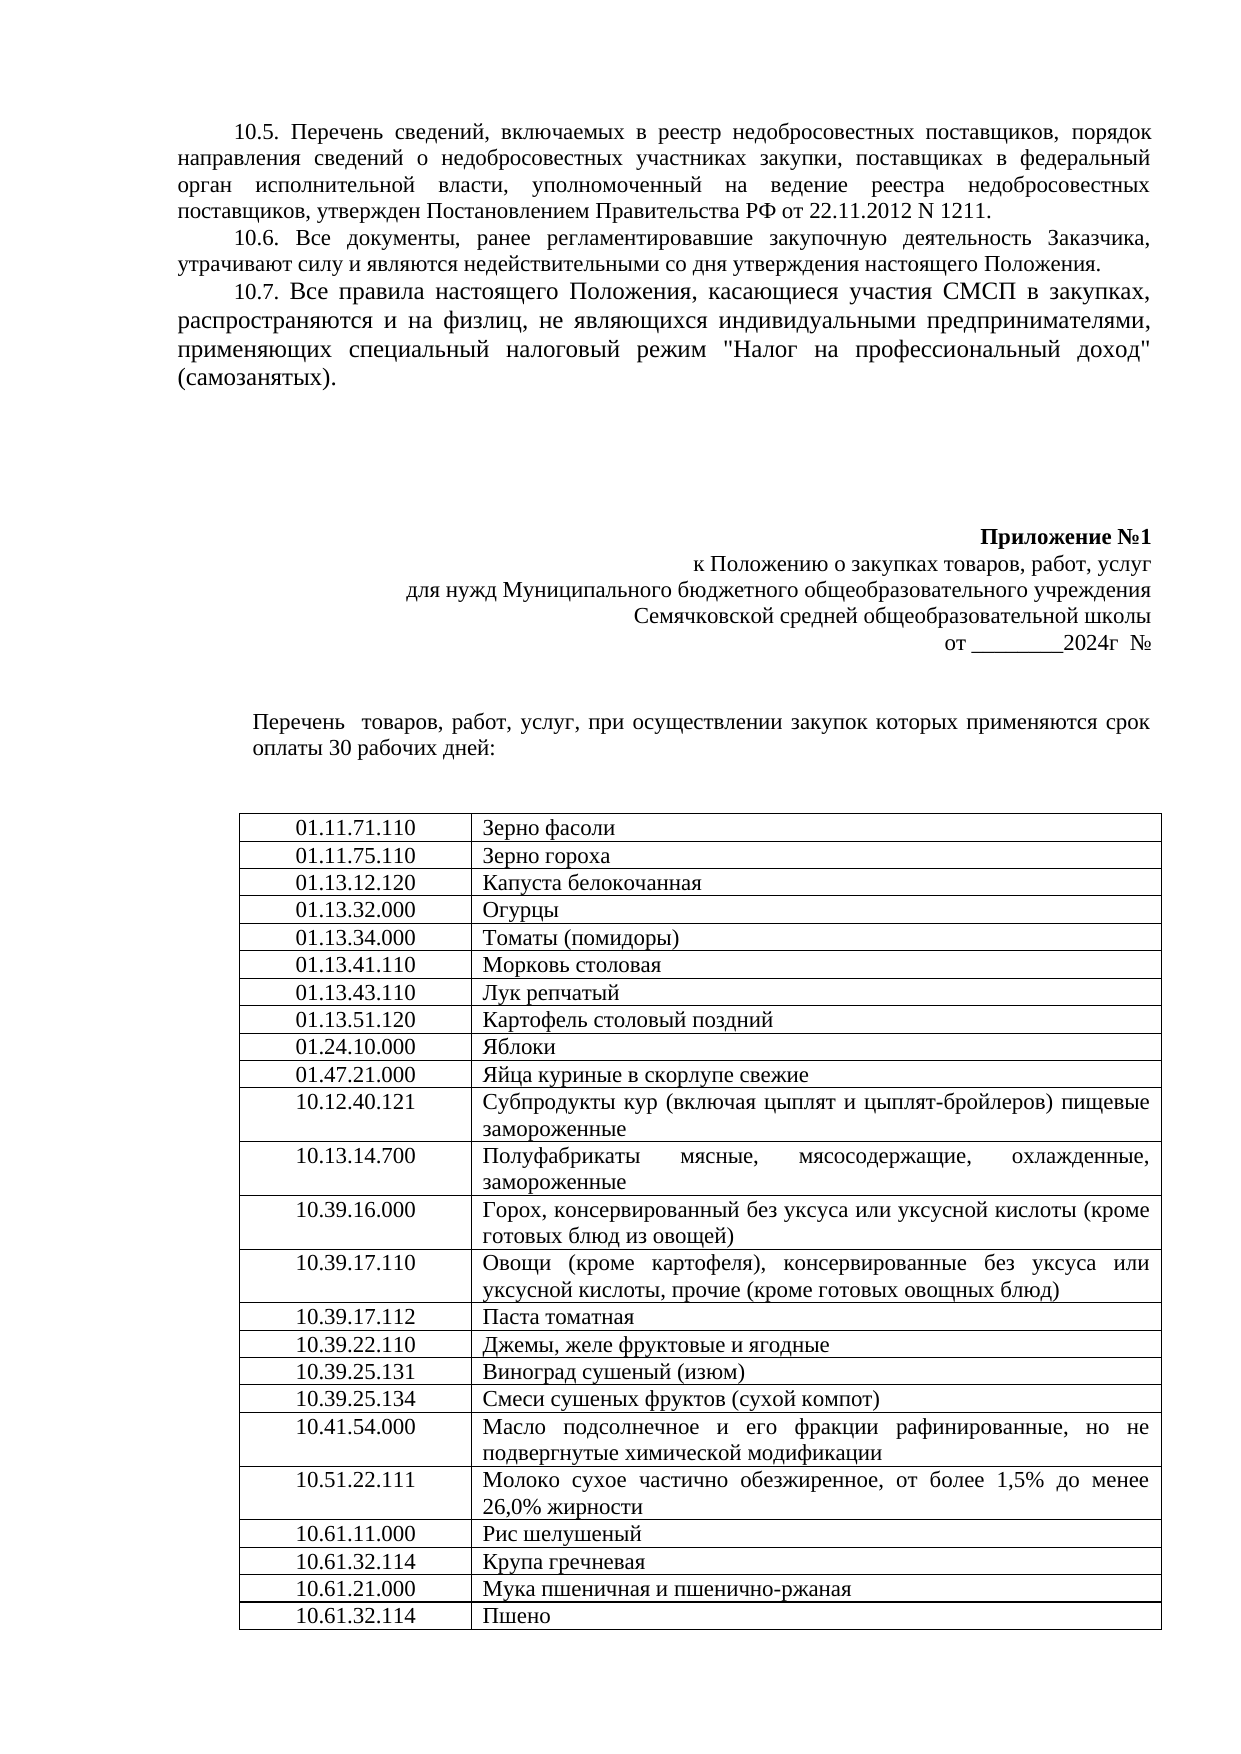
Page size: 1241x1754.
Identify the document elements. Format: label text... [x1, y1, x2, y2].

table_cell Джемы, желе фруктовые и ягодные [472, 1331, 1161, 1357]
text 10.7. Все правила настоящего Положения, касающиеся участия СМСП в закупках, распространяются и на физлиц, не являющихся индивидуальными предпринимателями, применяющих специальный налоговый режим "Налог на профессиональный доход" (самозанятых). [177, 276, 1152, 391]
table_cell 01.24.10.000 [240, 1034, 471, 1060]
table_cell Паста томатная [472, 1303, 1161, 1329]
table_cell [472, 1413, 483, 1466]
table_cell Масло подсолнечное и его фракции рафинированные, но не подвергнутые химической модификации [883, 1413, 1161, 1466]
table_cell Томаты (помидоры) [472, 924, 1161, 950]
table_cell 10.41.54.000 [240, 1413, 471, 1466]
table_cell 10.61.32.114 [240, 1548, 471, 1574]
table_cell Пшено [472, 1603, 1161, 1629]
table_cell 01.13.41.110 [240, 951, 471, 978]
table_cell 10.61.11.000 [240, 1520, 471, 1547]
table_cell Лук репчатый [472, 979, 1161, 1005]
table_cell Картофель столовый поздний [472, 1006, 1161, 1032]
table_cell 01.13.43.110 [240, 979, 471, 1005]
text 10.6. Все документы, ранее регламентировавшие закупочную деятельность Заказчика, утрачивают силу и являются недействительными со дня утверждения настоящего Положения. [177, 223, 1152, 276]
table_cell Полуфабрикаты мясные, мясосодержащие, охлажденные, замороженные [627, 1142, 1161, 1195]
table_cell Яйца куриные в скорлупе свежие [472, 1061, 1161, 1087]
table_cell Молоко сухое частично обезжиренное, от более 1,5% до менее 26,0% жирности [472, 1467, 1161, 1519]
table_cell Морковь столовая [472, 951, 1161, 978]
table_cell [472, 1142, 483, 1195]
table_cell 10.39.17.112 [240, 1303, 471, 1329]
table_cell Огурцы [472, 896, 1161, 923]
table_cell 10.61.21.000 [240, 1575, 471, 1601]
table_cell Яблоки [472, 1034, 1161, 1060]
list Перечень товаров, работ, услуг, при осуществлении закупок которых применяются срок оплаты 30 рабочих дней: [252, 708, 1152, 761]
table_cell Рис шелушеный [472, 1520, 1161, 1547]
table_cell 10.39.17.110 [240, 1250, 471, 1302]
list к Положению о закупках товаров, работ, услуг [177, 550, 1152, 576]
table_cell Овощи (кроме картофеля), консервированные без уксуса или уксусной кислоты, прочие (кроме готовых овощных блюд) [472, 1250, 1161, 1302]
table_cell 10.39.22.110 [240, 1331, 471, 1357]
list для нужд Муниципального бюджетного общеобразовательного учреждения [177, 576, 1152, 602]
table_cell 10.13.14.700 [240, 1142, 471, 1195]
table_cell 01.11.75.110 [240, 842, 471, 868]
text 10.5. Перечень сведений, включаемых в реестр недобросовестных поставщиков, порядок направления сведений о недобросовестных участниках закупки, поставщиках в федеральный орган исполнительной власти, уполномоченный на ведение реестра недобросовестных поставщиков, утвержден Постановлением Правительства РФ от 22.11.2012 N 1211. [177, 118, 1152, 223]
table_cell Крупа гречневая [472, 1548, 1161, 1574]
table_cell 01.47.21.000 [240, 1061, 471, 1087]
table_cell Капуста белокочанная [472, 869, 1161, 895]
list Семячковской средней общеобразовательной школы [177, 602, 1152, 629]
table_cell Мука пшеничная и пшенично-ржаная [472, 1575, 1161, 1601]
table_cell Горох, консервированный без уксуса или уксусной кислоты (кроме готовых блюд из овощей) [472, 1196, 1161, 1248]
list от ________2024г № [177, 629, 1152, 655]
table_cell Зерно гороха [472, 842, 1161, 868]
table_cell 10.61.32.114 [240, 1603, 471, 1629]
table_cell Субпродукты кур (включая цыплят и цыплят-бройлеров) пищевые замороженные [472, 1088, 1161, 1141]
list Приложение №1 [177, 523, 1152, 550]
table_cell 01.13.12.120 [240, 869, 471, 895]
table_cell Смеси сушеных фруктов (сухой компот) [472, 1385, 1161, 1412]
table_cell 10.12.40.121 [240, 1088, 471, 1141]
table_header 01.11.71.110 [240, 814, 471, 841]
table_header Зерно фасоли [472, 814, 1161, 841]
table_cell 01.13.51.120 [240, 1006, 471, 1032]
table_cell 10.39.16.000 [240, 1196, 471, 1248]
table_cell Виноград сушеный (изюм) [472, 1358, 1161, 1384]
table_cell 10.39.25.131 [240, 1358, 471, 1384]
table_cell 01.13.32.000 [240, 896, 471, 923]
table_cell 01.13.34.000 [240, 924, 471, 950]
table_cell 10.51.22.111 [240, 1467, 471, 1519]
table_cell 10.39.25.134 [240, 1385, 471, 1412]
